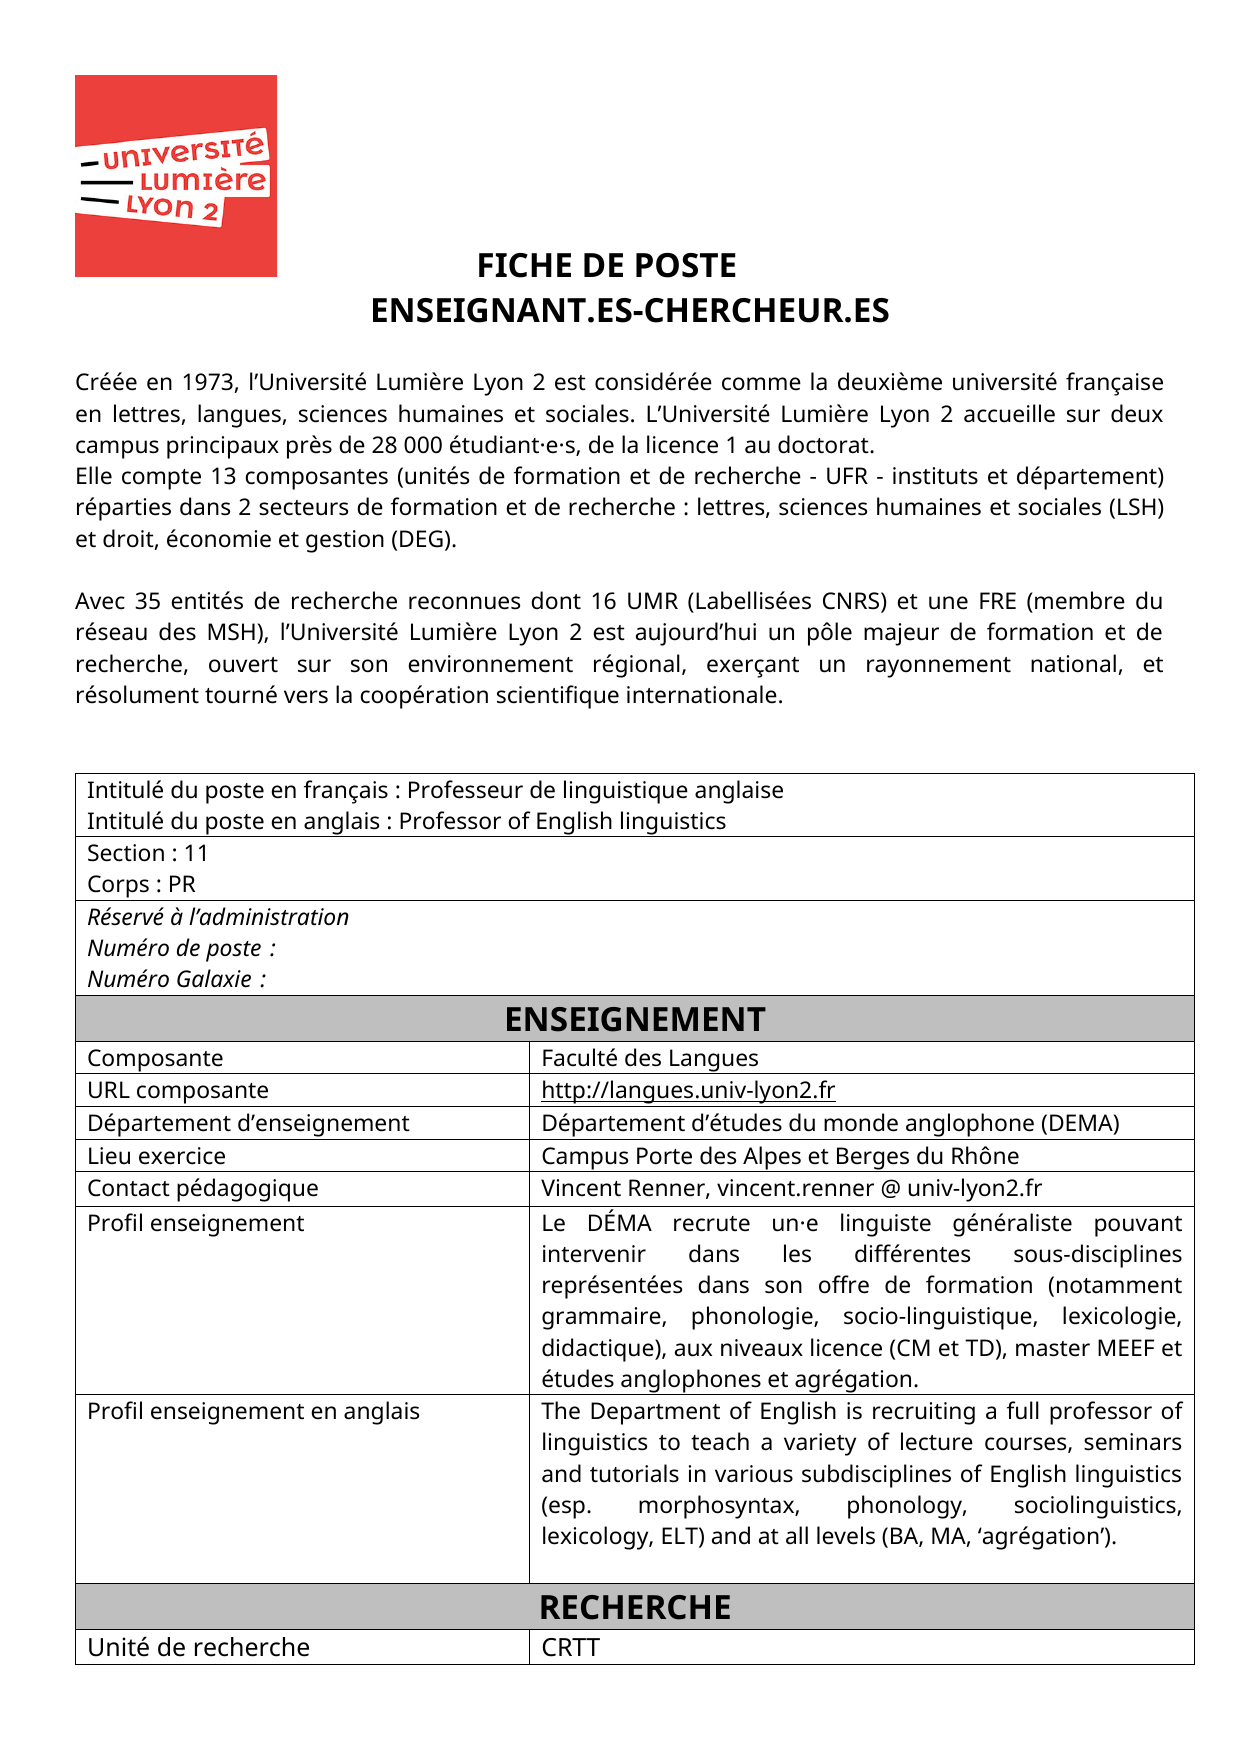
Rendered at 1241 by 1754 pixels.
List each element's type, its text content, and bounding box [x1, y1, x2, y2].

table_cell Département d’études du monde anglophone (DEMA) [530, 1107, 1194, 1139]
text Elle compte 13 composantes (unités de formation et de recherche - UFR - instituts et département) réparties dans 2 secteurs de formation et de recherche : lettres, sciences humaines et sociales (LSH) et droit, économie et gestion (DEG). [75, 460, 1165, 554]
text ENSEIGNANT.ES-CHERCHEUR.ES [75, 287, 1165, 332]
table_cell RECHERCHE [76, 1584, 1194, 1629]
table_cell Faculté des Langues [530, 1042, 1194, 1073]
text Avec 35 entités de recherche reconnues dont 16 UMR (Labellisées CNRS) et une FRE (membre du réseau des MSH), l’Université Lumière Lyon 2 est aujourd’hui un pôle majeur de formation et de recherche, ouvert sur son environnement régional, exerçant un rayonnement national, et résolument tourné vers la coopération scientifique internationale. [75, 554, 1165, 710]
table_cell Vincent Renner, vincent.renner @ univ-lyon2.fr [530, 1172, 1194, 1206]
table_cell Profil enseignement en anglais [76, 1395, 529, 1583]
table_cell Contact pédagogique [76, 1172, 529, 1206]
picture [75, 75, 278, 277]
table_cell ENSEIGNEMENT [76, 996, 1194, 1041]
table_cell Réservé à l’administration Numéro de poste : Numéro Galaxie : [76, 901, 1194, 994]
table_cell Profil enseignement [76, 1207, 529, 1394]
table_cell Lieu exercice [76, 1140, 529, 1171]
table_cell Section : 11 Corps : PR [76, 837, 1194, 900]
table_header Intitulé du poste en français : Professeur de linguistique anglaise Intitulé du poste en anglais : Professor of English linguistics [76, 774, 1194, 836]
text Créée en 1973, l’Université Lumière Lyon 2 est considérée comme la deuxième université française en lettres, langues, sciences humaines et sociales. L’Université Lumière Lyon 2 accueille sur deux campus principaux près de 28 000 étudiant·e·s, de la licence 1 au doctorat. [75, 366, 1165, 460]
text FICHE DE POSTE [75, 75, 1165, 287]
table_cell CRTT [530, 1630, 1194, 1664]
table_cell Département d’enseignement [76, 1107, 529, 1139]
table_cell Composante [76, 1042, 529, 1073]
table_cell URL composante [76, 1074, 529, 1106]
table_cell Le DÉMA recrute un·e linguiste généraliste pouvant intervenir dans les différentes sous-disciplines représentées dans son offre de formation (notamment grammaire, phonologie, socio-linguistique, lexicologie, didactique), aux niveaux licence (CM et TD), master MEEF et études anglophones et agrégation. [530, 1207, 1194, 1394]
table_cell The Department of English is recruiting a full professor of linguistics to teach a variety of lecture courses, seminars and tutorials in various subdisciplines of English linguistics (esp. morphosyntax, phonology, sociolinguistics, lexicology, ELT) and at all levels (BA, MA, ‘agrégation’). [530, 1395, 1194, 1583]
table_cell http://langues.univ-lyon2.fr [530, 1074, 1194, 1106]
table_cell Unité de recherche [76, 1630, 529, 1664]
table_cell Campus Porte des Alpes et Berges du Rhône [530, 1140, 1194, 1171]
